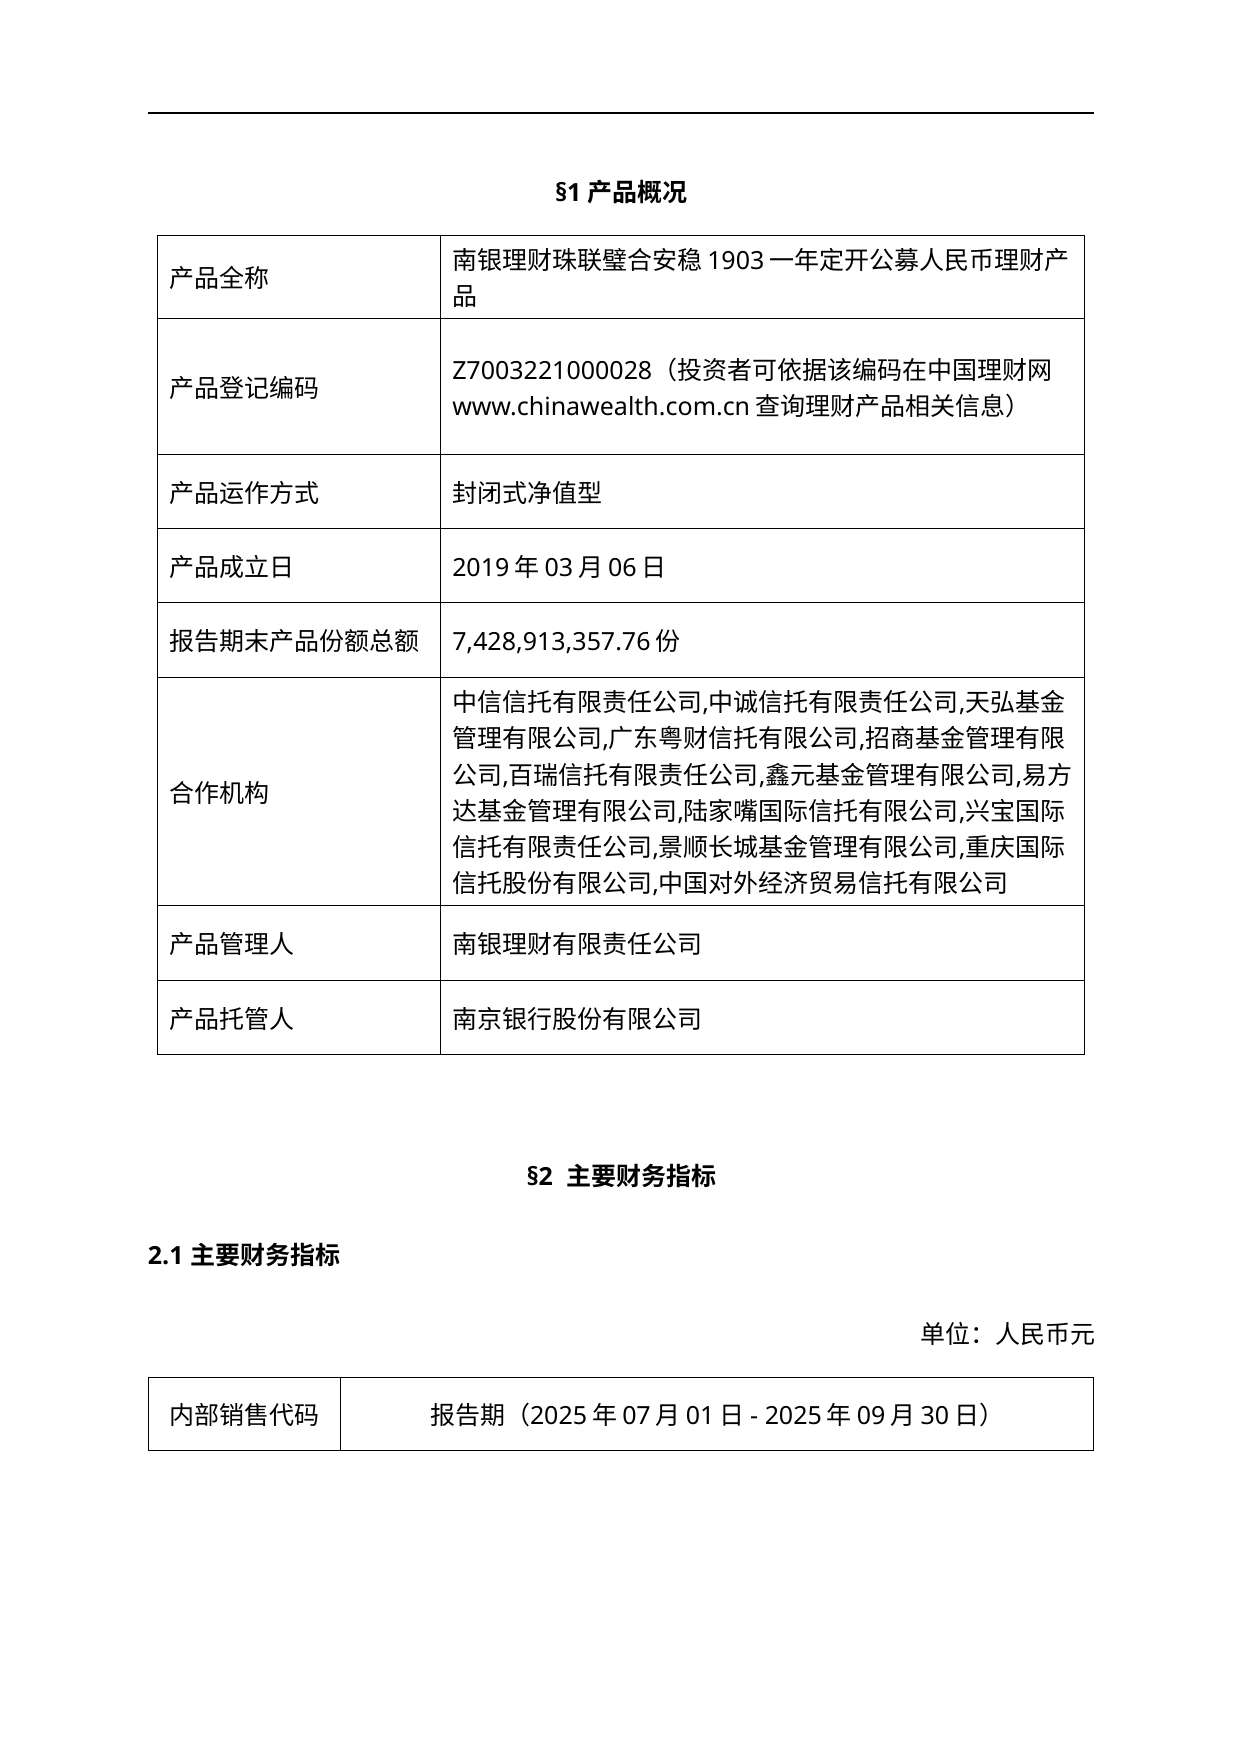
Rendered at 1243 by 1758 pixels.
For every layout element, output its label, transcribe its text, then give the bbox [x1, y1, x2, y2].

table_header 内部销售代码 [149, 1378, 340, 1449]
table_cell 报告期末产品份额总额 [158, 603, 440, 677]
table_header 产品全称 [158, 236, 440, 318]
table_header 南银理财珠联璧合安稳1903一年定开公募人民币理财产品 [441, 236, 1084, 318]
table_cell 产品托管人 [158, 981, 440, 1054]
table_cell 产品运作方式 [158, 455, 440, 528]
text §1 产品概况 [148, 173, 1094, 209]
text §2 主要财务指标 [148, 1156, 1094, 1192]
table_cell 封闭式净值型 [441, 455, 1084, 528]
table_cell 产品登记编码 [158, 319, 440, 453]
table_header 报告期（2025年07月01日 - 2025年09月30日） [341, 1378, 1093, 1449]
table_cell 南银理财有限责任公司 [441, 906, 1084, 979]
table_cell 中信信托有限责任公司,中诚信托有限责任公司,天弘基金管理有限公司,广东粤财信托有限公司,招商基金管理有限公司,百瑞信托有限责任公司,鑫元基金管理有限公司,易方达基金管理有限公司,陆家嘴国际信托有限公司,兴宝国际信托有限责任公司,景顺长城基金管理有限公司,重庆国际信托股份有限公司,中国对外经济贸易信托有限公司 [441, 678, 1084, 905]
table_cell 产品管理人 [158, 906, 440, 979]
table_cell 合作机构 [158, 678, 440, 905]
text 2.1 主要财务指标 [148, 1235, 1094, 1272]
text 单位：人民币元 [148, 1315, 1094, 1351]
table_cell 产品成立日 [158, 529, 440, 602]
table_cell Z7003221000028（投资者可依据该编码在中国理财网www.chinawealth.com.cn查询理财产品相关信息） [441, 319, 1084, 453]
table_cell 7,428,913,357.76份 [441, 603, 1084, 677]
table_cell 南京银行股份有限公司 [441, 981, 1084, 1054]
table_cell 2019年03月06日 [441, 529, 1084, 602]
